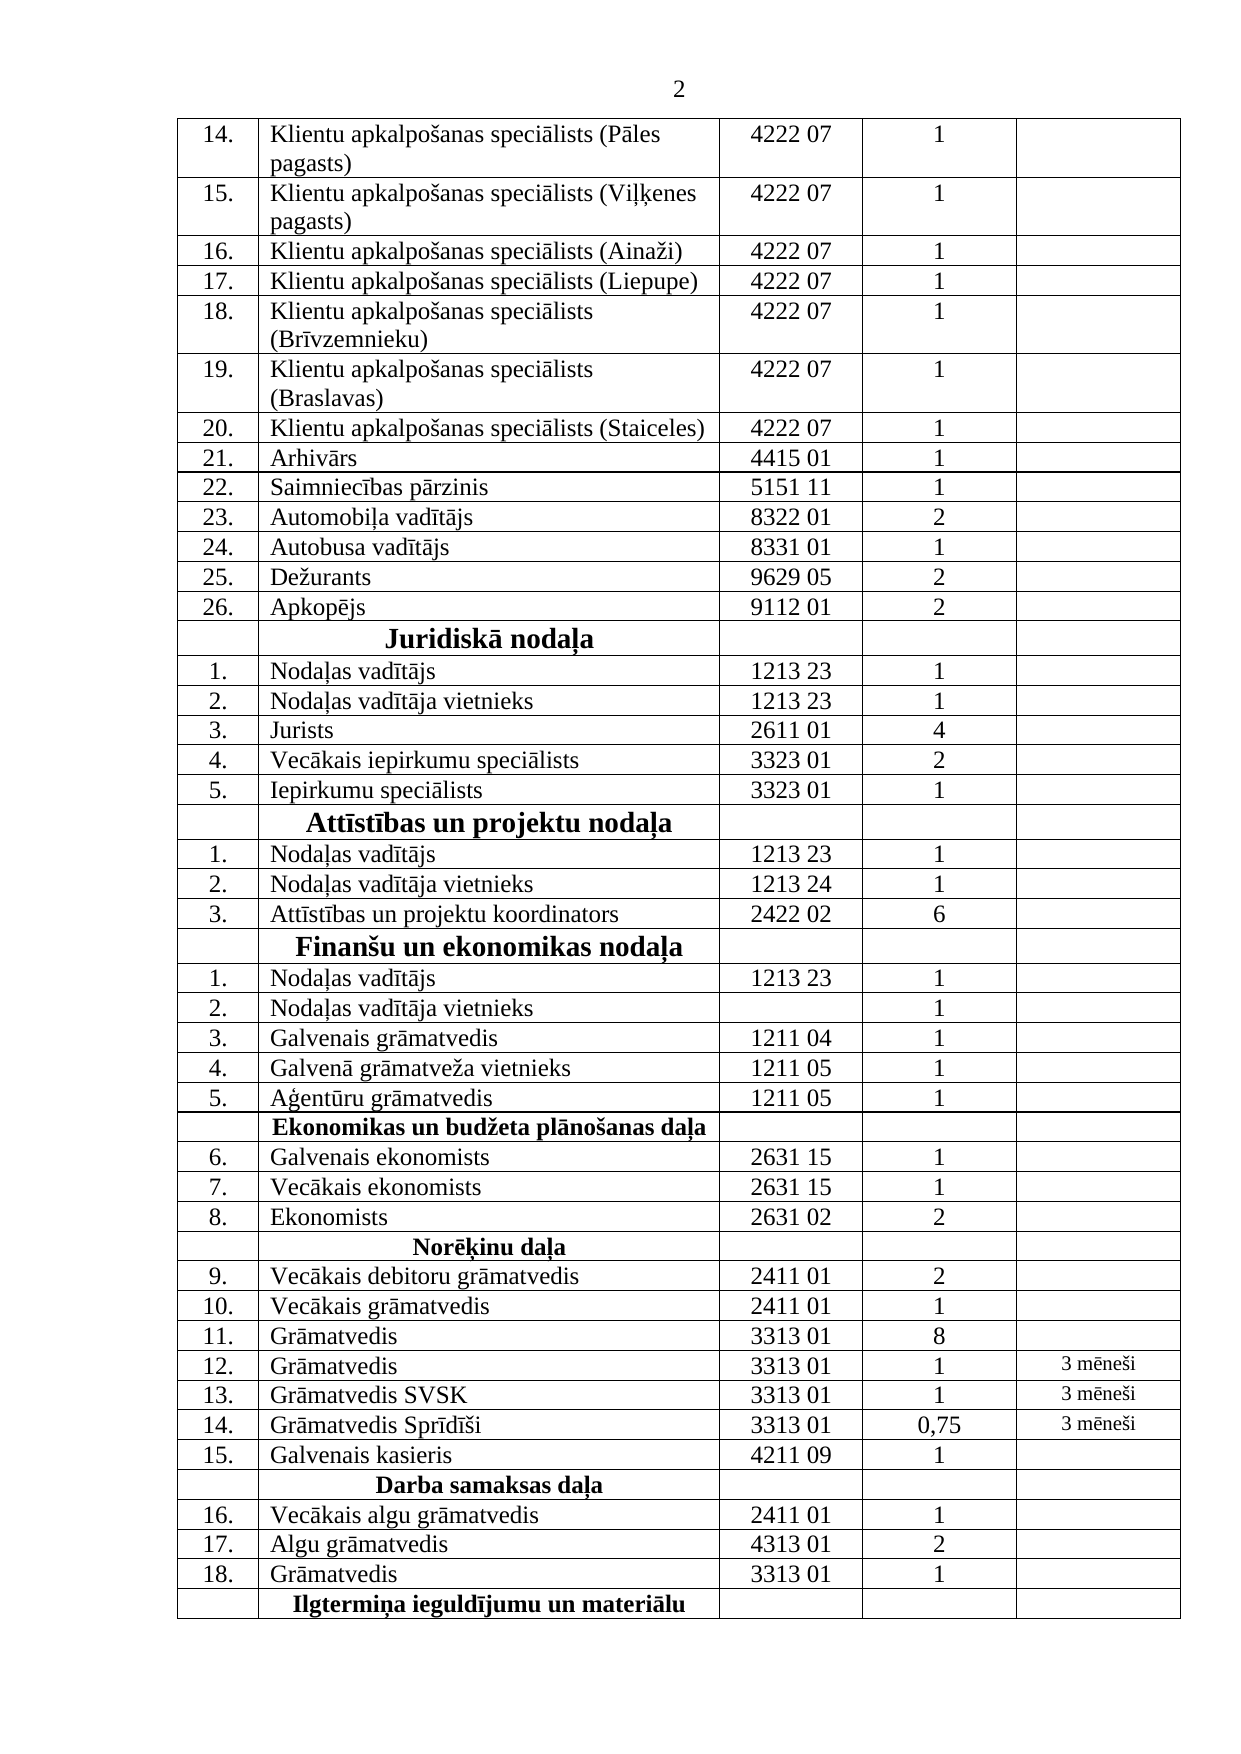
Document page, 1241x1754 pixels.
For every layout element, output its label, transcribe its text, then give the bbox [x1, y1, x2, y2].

table_cell Galvenā grāmatveža vietnieks [259, 1053, 719, 1082]
table_cell 18. [178, 296, 258, 353]
table_cell Darba samaksas daļa [259, 1470, 719, 1499]
table_cell 2 [863, 1202, 1016, 1231]
table_cell [1017, 1083, 1180, 1111]
table_cell Galvenais ekonomists [259, 1142, 719, 1171]
table_cell [1017, 1232, 1180, 1260]
table_cell 16. [178, 1500, 258, 1528]
table_cell Klientu apkalpošanas speciālists (Brīvzemnieku) [259, 296, 719, 353]
table_cell 5151 11 [720, 473, 862, 501]
table_cell 17. [178, 266, 258, 295]
table_cell 14. [178, 119, 258, 177]
table_cell [1017, 899, 1180, 928]
table_cell [1017, 840, 1180, 868]
table_cell 6 [863, 899, 1016, 928]
table_cell 1 [863, 354, 1016, 412]
table_cell Vecākais algu grāmatvedis [259, 1500, 719, 1528]
table_cell 3313 01 [720, 1381, 862, 1409]
table_cell [1017, 745, 1180, 774]
table_cell [1017, 1023, 1180, 1052]
table_cell 2. [178, 993, 258, 1022]
table_cell 25. [178, 562, 258, 591]
table_cell 26. [178, 592, 258, 620]
table_cell 4 [863, 716, 1016, 744]
table_cell Nodaļas vadītāja vietnieks [259, 686, 719, 714]
table_cell [863, 1470, 1016, 1499]
table_cell [1017, 1500, 1180, 1528]
table_cell 1 [863, 1142, 1016, 1171]
table_cell Klientu apkalpošanas speciālists (Pāles pagasts) [259, 119, 719, 177]
table_cell 9. [178, 1261, 258, 1290]
table_cell 8. [178, 1202, 258, 1231]
table_cell [1017, 119, 1180, 177]
table_cell 1 [863, 413, 1016, 442]
table_cell 9112 01 [720, 592, 862, 620]
table_cell [863, 1232, 1016, 1260]
table_cell 19. [178, 354, 258, 412]
table_cell 15. [178, 178, 258, 235]
table_cell 2411 01 [720, 1500, 862, 1528]
table_cell 1211 05 [720, 1083, 862, 1111]
table_cell [720, 621, 862, 655]
table_cell [178, 805, 258, 838]
table_cell 4. [178, 745, 258, 774]
table_cell Nodaļas vadītāja vietnieks [259, 869, 719, 898]
table_cell 2. [178, 869, 258, 898]
table_cell 3323 01 [720, 745, 862, 774]
table_cell 1 [863, 1500, 1016, 1528]
table_cell Saimniecības pārzinis [259, 473, 719, 501]
table_cell Galvenais grāmatvedis [259, 1023, 719, 1052]
table_cell 2411 01 [720, 1261, 862, 1290]
table_cell 3 mēneši [1017, 1351, 1180, 1379]
table_cell 17. [178, 1530, 258, 1558]
table_cell Automobiļa vadītājs [259, 502, 719, 531]
table_cell 1 [863, 869, 1016, 898]
table_cell [863, 929, 1016, 962]
table_cell Ekonomikas un budžeta plānošanas daļa [259, 1113, 719, 1141]
table_cell 14. [178, 1410, 258, 1439]
table_cell 6. [178, 1142, 258, 1171]
table_cell 1 [863, 443, 1016, 471]
table_cell Vecākais debitoru grāmatvedis [259, 1261, 719, 1290]
table_cell [1017, 413, 1180, 442]
table_cell [178, 621, 258, 655]
table_cell 3313 01 [720, 1321, 862, 1350]
table_cell 22. [178, 473, 258, 501]
table_cell [1017, 1261, 1180, 1290]
table_cell [1017, 1142, 1180, 1171]
table_cell Klientu apkalpošanas speciālists (Viļķenes pagasts) [259, 178, 719, 235]
table_cell 1213 23 [720, 656, 862, 685]
table_cell Apkopējs [259, 592, 719, 620]
table_cell [1017, 656, 1180, 685]
table_cell [1017, 1530, 1180, 1558]
table_cell Ekonomists [259, 1202, 719, 1231]
table_cell 4222 07 [720, 119, 862, 177]
table_cell 4222 07 [720, 296, 862, 353]
table_cell 4222 07 [720, 413, 862, 442]
table_cell [720, 1470, 862, 1499]
table_cell [1017, 354, 1180, 412]
table_cell 2631 02 [720, 1202, 862, 1231]
table_cell Nodaļas vadītāja vietnieks [259, 993, 719, 1022]
table_cell 1 [863, 1083, 1016, 1111]
table_cell 1. [178, 656, 258, 685]
table_cell [1017, 775, 1180, 804]
table_cell Arhivārs [259, 443, 719, 471]
table_cell [1017, 1113, 1180, 1141]
table_cell 8 [863, 1321, 1016, 1350]
table_cell Nodaļas vadītājs [259, 964, 719, 992]
table_cell [1017, 592, 1180, 620]
table_cell Klientu apkalpošanas speciālists (Staiceles) [259, 413, 719, 442]
table_cell [1017, 266, 1180, 295]
table_cell [1017, 1589, 1180, 1618]
table_cell Aģentūru grāmatvedis [259, 1083, 719, 1111]
table_cell Vecākais grāmatvedis [259, 1291, 719, 1320]
table_cell Klientu apkalpošanas speciālists (Ainaži) [259, 236, 719, 265]
table_cell [720, 1232, 862, 1260]
table_cell 3313 01 [720, 1410, 862, 1439]
table_cell Attīstības un projektu nodaļa [259, 805, 719, 838]
table_cell [720, 1589, 862, 1618]
table_cell 2. [178, 686, 258, 714]
table_cell [1017, 1202, 1180, 1231]
table_cell 3323 01 [720, 775, 862, 804]
table_cell [720, 1113, 862, 1141]
table_cell 16. [178, 236, 258, 265]
table_cell [863, 805, 1016, 838]
table_cell Juridiskā nodaļa [259, 621, 719, 655]
table_cell [1017, 1470, 1180, 1499]
table_cell 1 [863, 473, 1016, 501]
table_cell Galvenais kasieris [259, 1440, 719, 1469]
table_cell [178, 1113, 258, 1141]
table_cell Grāmatvedis Sprīdīši [259, 1410, 719, 1439]
table_cell 8322 01 [720, 502, 862, 531]
table_cell [1017, 716, 1180, 744]
table_cell [1017, 502, 1180, 531]
table_cell [1017, 964, 1180, 992]
table_cell [720, 929, 862, 962]
table_cell 5. [178, 775, 258, 804]
table_cell 2631 15 [720, 1142, 862, 1171]
table_cell 1 [863, 1559, 1016, 1588]
table_cell 1213 23 [720, 840, 862, 868]
table_cell 2 [863, 745, 1016, 774]
table_cell [1017, 532, 1180, 561]
table_cell 1 [863, 1172, 1016, 1201]
table_cell Vecākais ekonomists [259, 1172, 719, 1201]
table_cell [1017, 993, 1180, 1022]
table_cell Klientu apkalpošanas speciālists (Braslavas) [259, 354, 719, 412]
table_cell 1 [863, 236, 1016, 265]
table_cell [1017, 296, 1180, 353]
table_cell [1017, 443, 1180, 471]
table_cell 3. [178, 899, 258, 928]
table_cell 2631 15 [720, 1172, 862, 1201]
table_cell 3 mēneši [1017, 1381, 1180, 1409]
table_cell 1 [863, 1023, 1016, 1052]
table_cell 11. [178, 1321, 258, 1350]
table_cell [1017, 686, 1180, 714]
table_cell [720, 993, 862, 1022]
table_cell [1017, 1321, 1180, 1350]
table_cell 10. [178, 1291, 258, 1320]
table_cell 20. [178, 413, 258, 442]
table_cell [1017, 1291, 1180, 1320]
table_cell 1 [863, 178, 1016, 235]
table_cell 2411 01 [720, 1291, 862, 1320]
table_cell [1017, 1559, 1180, 1588]
table_cell 9629 05 [720, 562, 862, 591]
table_cell 1 [863, 656, 1016, 685]
table_cell 12. [178, 1351, 258, 1379]
table_cell Vecākais iepirkumu speciālists [259, 745, 719, 774]
table_cell 1 [863, 1381, 1016, 1409]
table_cell 4415 01 [720, 443, 862, 471]
table_cell [1017, 1053, 1180, 1082]
table_cell 1 [863, 840, 1016, 868]
table_cell Nodaļas vadītājs [259, 840, 719, 868]
table_cell Iepirkumu speciālists [259, 775, 719, 804]
table_cell 4222 07 [720, 236, 862, 265]
table_cell [1017, 621, 1180, 655]
table_cell 1211 05 [720, 1053, 862, 1082]
table_cell 4. [178, 1053, 258, 1082]
table_cell 3313 01 [720, 1559, 862, 1588]
table_cell 4313 01 [720, 1530, 862, 1558]
table_cell 4222 07 [720, 266, 862, 295]
table_cell 23. [178, 502, 258, 531]
table_cell Grāmatvedis [259, 1351, 719, 1379]
table_cell 3. [178, 716, 258, 744]
table_cell [1017, 1172, 1180, 1201]
table_cell 1. [178, 840, 258, 868]
table_cell 1. [178, 964, 258, 992]
table_cell Norēķinu daļa [259, 1232, 719, 1260]
table_cell Nodaļas vadītājs [259, 656, 719, 685]
table_cell [1017, 1440, 1180, 1469]
table_cell Grāmatvedis SVSK [259, 1381, 719, 1409]
table_cell 3313 01 [720, 1351, 862, 1379]
table_cell 1 [863, 1351, 1016, 1379]
table_cell Grāmatvedis [259, 1559, 719, 1588]
table_cell 1 [863, 1291, 1016, 1320]
table_cell 2 [863, 562, 1016, 591]
table_cell 0,75 [863, 1410, 1016, 1439]
table_cell 1 [863, 296, 1016, 353]
table_cell 1 [863, 993, 1016, 1022]
table_cell 7. [178, 1172, 258, 1201]
table_cell [178, 1589, 258, 1618]
table_cell [178, 929, 258, 962]
table_cell 1213 23 [720, 686, 862, 714]
table_cell 1 [863, 1053, 1016, 1082]
table_cell Grāmatvedis [259, 1321, 719, 1350]
table_cell 2611 01 [720, 716, 862, 744]
table_cell 4211 09 [720, 1440, 862, 1469]
table_cell Algu grāmatvedis [259, 1530, 719, 1558]
table_cell 1213 24 [720, 869, 862, 898]
table_cell [1017, 473, 1180, 501]
table_cell 1211 04 [720, 1023, 862, 1052]
table_cell [1017, 562, 1180, 591]
table_cell [1017, 178, 1180, 235]
table_cell 1 [863, 266, 1016, 295]
table_cell 1 [863, 775, 1016, 804]
table_cell 1 [863, 686, 1016, 714]
table_cell 2 [863, 592, 1016, 620]
table_cell [178, 1232, 258, 1260]
table_cell 2 [863, 502, 1016, 531]
table_cell Autobusa vadītājs [259, 532, 719, 561]
table_cell [1017, 805, 1180, 838]
table_cell [863, 621, 1016, 655]
table_cell [178, 1470, 258, 1499]
table_cell 24. [178, 532, 258, 561]
table_cell 3. [178, 1023, 258, 1052]
table_cell 4222 07 [720, 354, 862, 412]
table_cell [863, 1589, 1016, 1618]
table_cell Attīstības un projektu koordinators [259, 899, 719, 928]
table_cell 8331 01 [720, 532, 862, 561]
table_cell Jurists [259, 716, 719, 744]
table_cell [259, 1589, 719, 1618]
table_cell 1213 23 [720, 964, 862, 992]
table_cell 1 [863, 532, 1016, 561]
table_cell [1017, 236, 1180, 265]
table_cell 1 [863, 119, 1016, 177]
table_cell Finanšu un ekonomikas nodaļa [259, 929, 719, 962]
table_cell Dežurants [259, 562, 719, 591]
table_cell 13. [178, 1381, 258, 1409]
table_cell 15. [178, 1440, 258, 1469]
table_cell 5. [178, 1083, 258, 1111]
table_cell 21. [178, 443, 258, 471]
table_cell 3 mēneši [1017, 1410, 1180, 1439]
table_cell [1017, 929, 1180, 962]
table_cell 2 [863, 1530, 1016, 1558]
table_cell 2422 02 [720, 899, 862, 928]
table_cell [863, 1113, 1016, 1141]
table_cell 18. [178, 1559, 258, 1588]
table_cell 1 [863, 1440, 1016, 1469]
table_cell [1017, 869, 1180, 898]
table_cell [720, 805, 862, 838]
table_cell Klientu apkalpošanas speciālists (Liepupe) [259, 266, 719, 295]
table_cell 1 [863, 964, 1016, 992]
table_cell 4222 07 [720, 178, 862, 235]
table_cell 2 [863, 1261, 1016, 1290]
